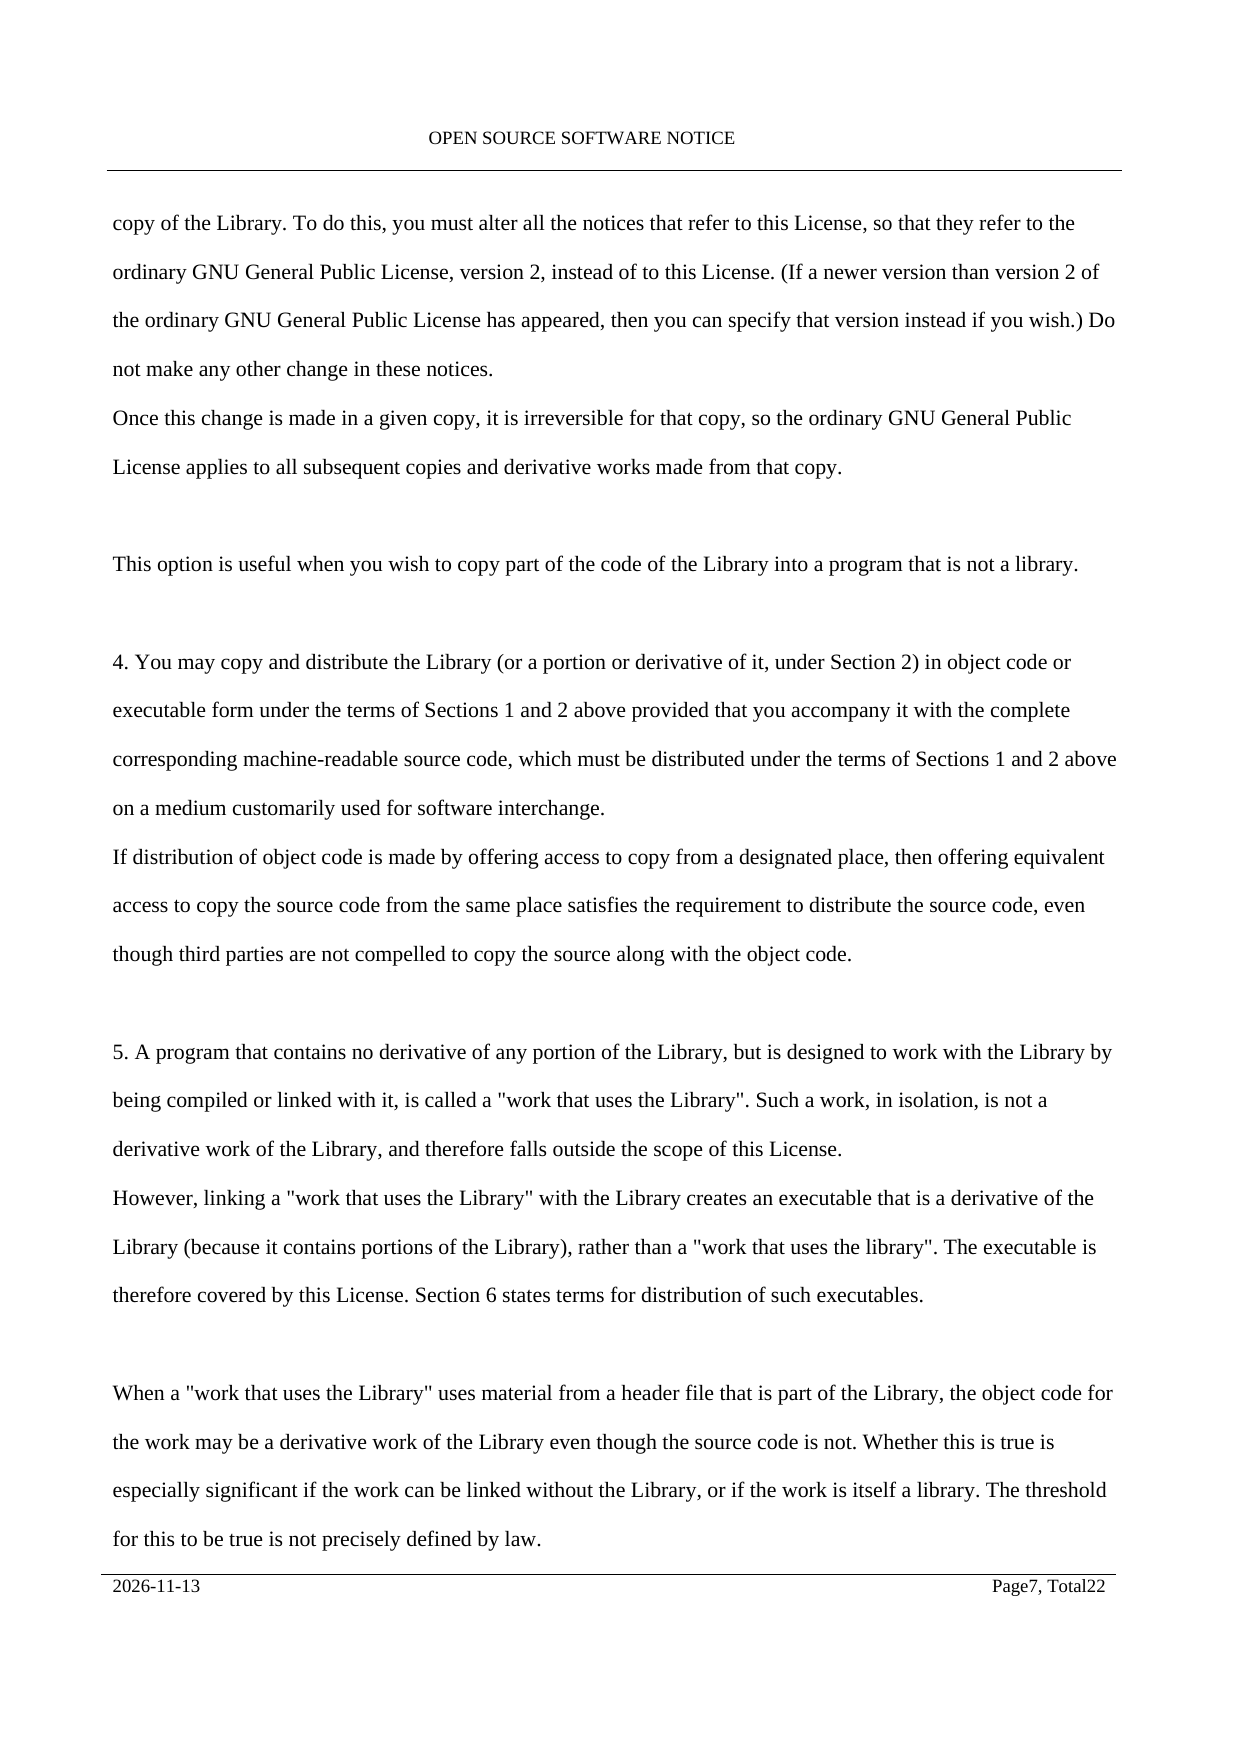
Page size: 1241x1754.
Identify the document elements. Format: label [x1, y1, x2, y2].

text [112, 206, 1128, 1555]
